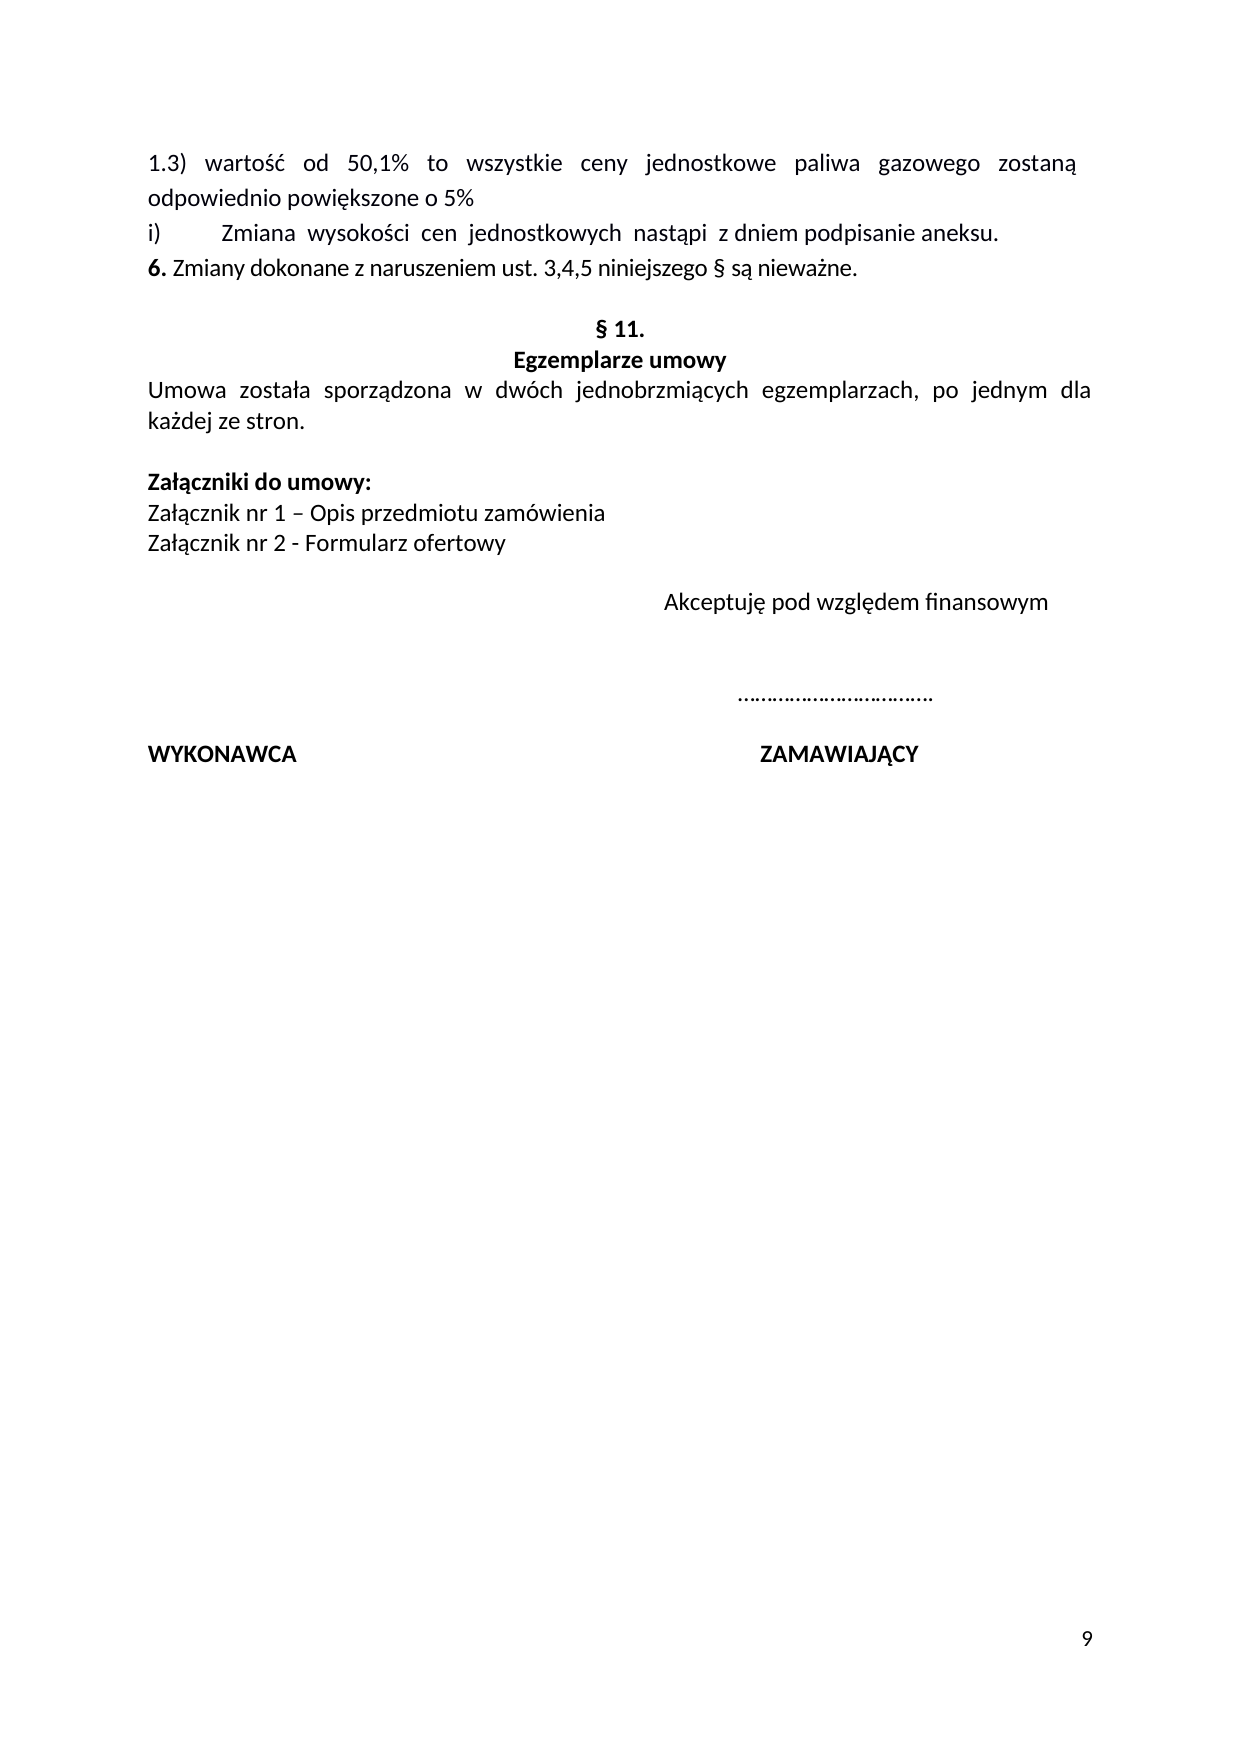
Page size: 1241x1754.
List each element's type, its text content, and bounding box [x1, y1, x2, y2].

text 6. Zmiany dokonane z naruszeniem ust. 3,4,5 niniejszego § są nieważne. [148, 253, 1093, 283]
text WYKONAWCA ZAMAWIAJĄCY [148, 738, 1093, 769]
text § 11. [148, 314, 1093, 344]
text Załącznik nr 1 – Opis przedmiotu zamówienia [148, 497, 1093, 527]
text Załączniki do umowy: [148, 466, 1093, 497]
text 1.3) wartość od 50,1% to wszystkie ceny jednostkowe paliwa gazowego zostaną odpowiednio powiększone o 5% [148, 148, 1078, 213]
text Załącznik nr 2 - Formularz ofertowy [148, 527, 1093, 558]
text Egzemplarze umowy [148, 344, 1093, 375]
text ……………………………. [664, 677, 1093, 708]
text i) Zmiana wysokości cen jednostkowych nastąpi z dniem podpisanie aneksu. [148, 218, 1078, 248]
text Akceptuję pod względem finansowym [590, 586, 1093, 616]
text Umowa została sporządzona w dwóch jednobrzmiących egzemplarzach, po jednym dla każdej ze stron. [148, 375, 1093, 436]
